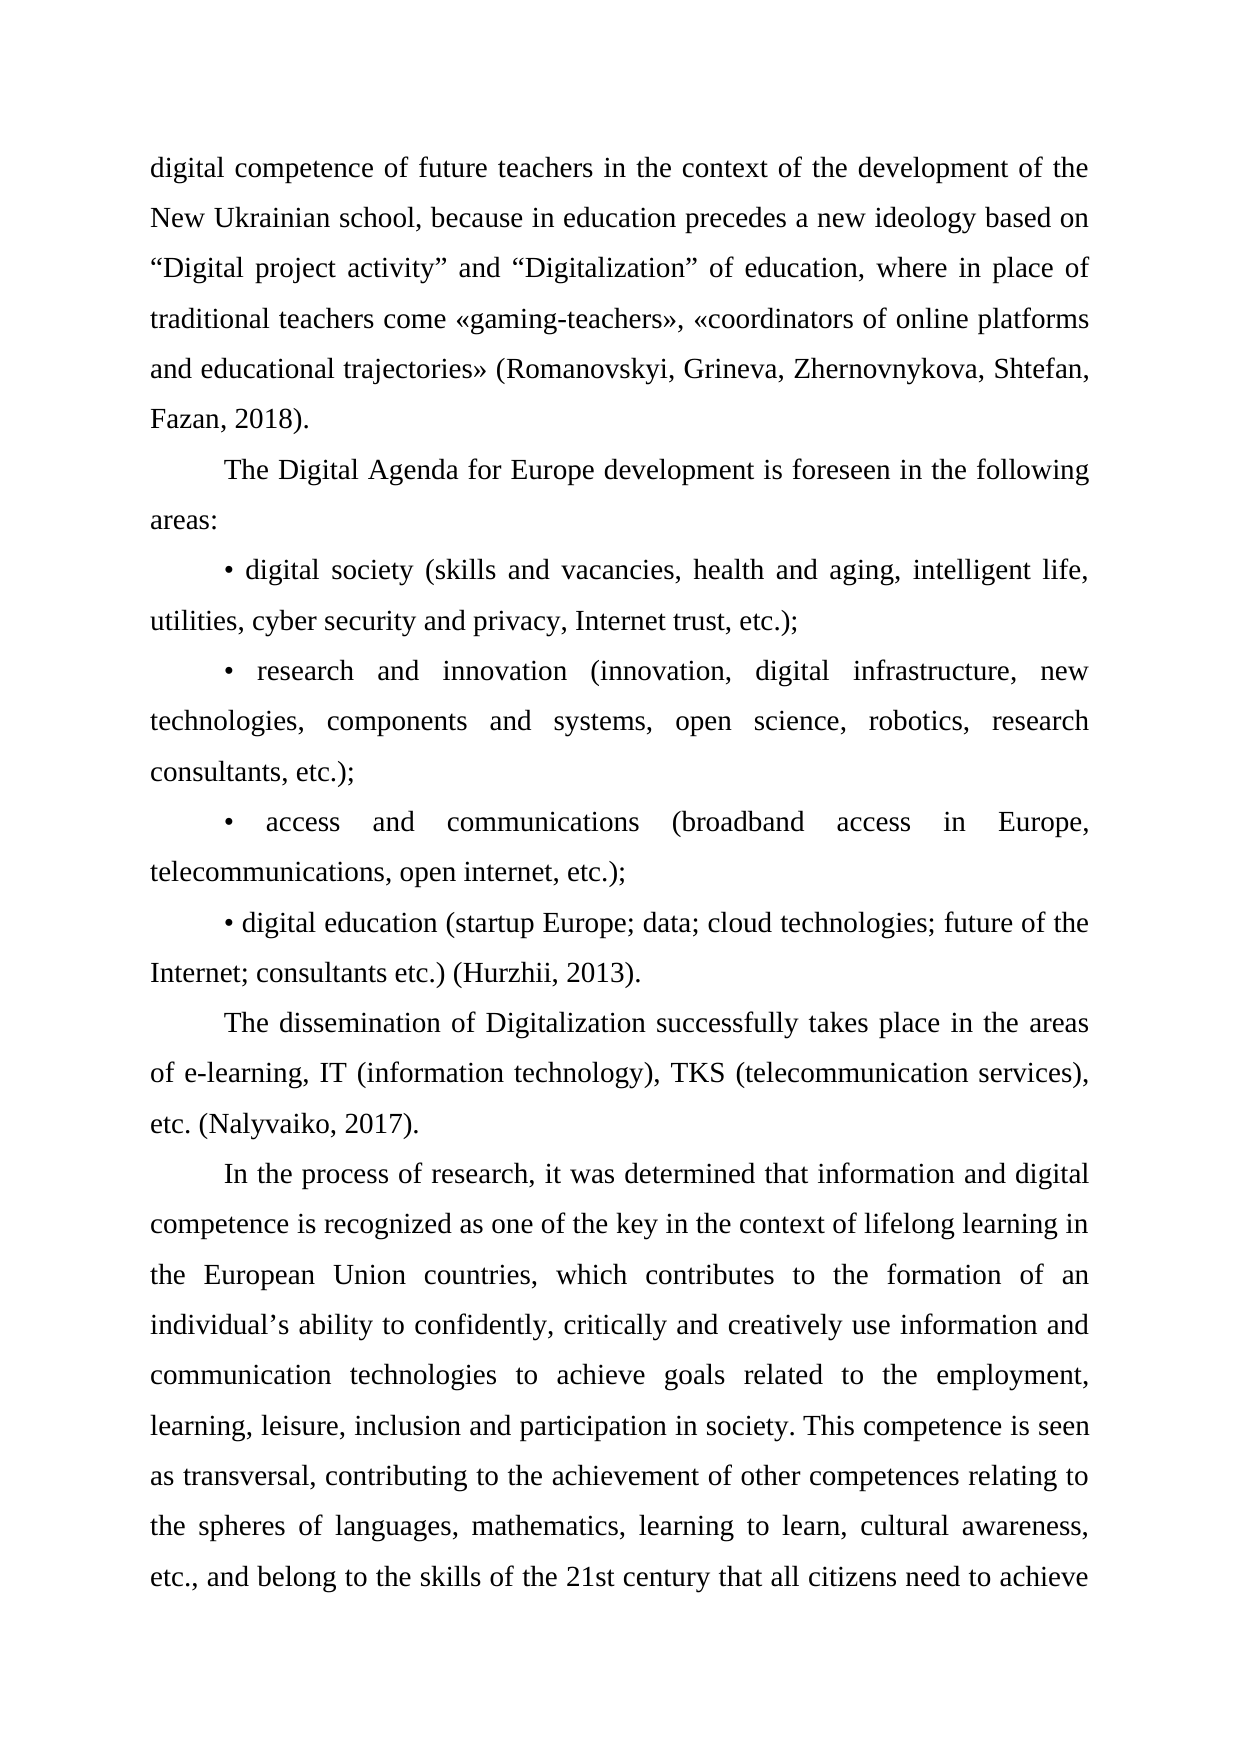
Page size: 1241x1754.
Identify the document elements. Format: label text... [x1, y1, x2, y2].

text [150, 150, 1090, 435]
text • digital society (skills and vacancies, health and aging, intelligent life, utilities, cyber security and privacy, Internet trust, etc.); [150, 552, 1090, 636]
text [150, 1156, 1090, 1592]
text The Digital Agenda for Europe development is foreseen in the following areas: [150, 452, 1090, 536]
text • access and communications (broadband access in Europe, telecommunications, open internet, etc.); [150, 804, 1090, 888]
text • digital education (startup Europe; data; cloud technologies; future of the Internet; consultants etc.) (Hurzhii, 2013). [150, 905, 1090, 988]
text • research and innovation (innovation, digital infrastructure, new technologies, components and systems, open science, robotics, research consultants, etc.); [150, 653, 1090, 787]
text The dissemination of Digitalization successfully takes place in the areas of e-learning, IT (information technology), TKS (telecommunication services), etc. (Nalyvaiko, 2017). [150, 1005, 1090, 1139]
